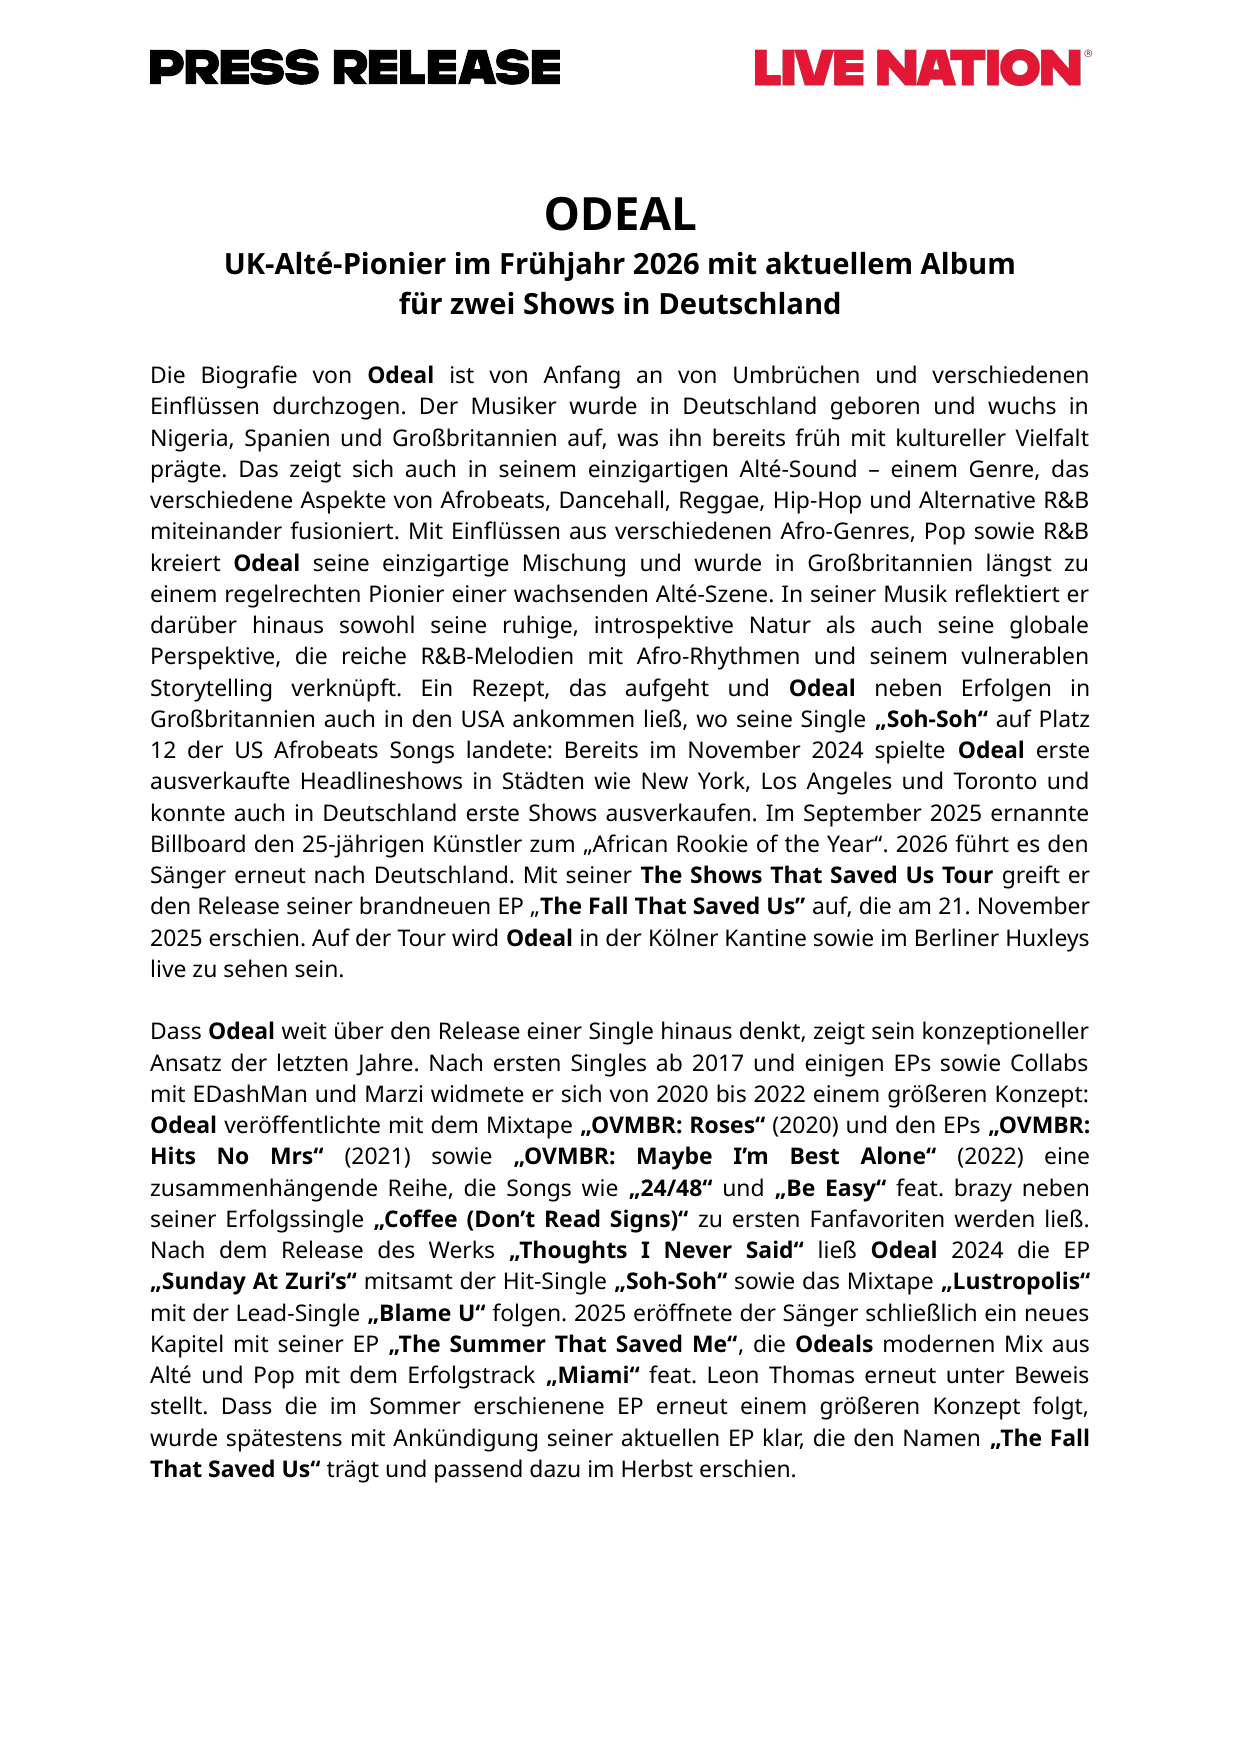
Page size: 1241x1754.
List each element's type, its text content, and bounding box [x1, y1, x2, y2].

text Dass Odeal weit über den Release einer Single hinaus denkt, zeigt sein konzeptioneller Ansatz der letzten Jahre. Nach ersten Singles ab 2017 und einigen EPs sowie Collabs mit EDashMan und Marzi widmete er sich von 2020 bis 2022 einem größeren Konzept: Odeal veröffentlichte mit dem Mixtape „OVMBR: Roses“ (2020) und den EPs „OVMBR: Hits No Mrs“ (2021) sowie „OVMBR: Maybe I’m Best Alone“ (2022) eine zusammenhängende Reihe, die Songs wie „24/48“ und „Be Easy“ feat. brazy neben seiner Erfolgssingle „Coffee (Don’t Read Signs)“ zu ersten Fanfavoriten werden ließ. Nach dem Release des Werks „Thoughts I Never Said“ ließ Odeal 2024 die EP „Sunday At Zuri’s“ mitsamt der Hit-Single „Soh-Soh“ sowie das Mixtape „Lustropolis“ mit der Lead-Single „Blame U“ folgen. 2025 eröffnete der Sänger schließlich ein neues Kapitel mit seiner EP „The Summer That Saved Me“, die Odeals modernen Mix aus Alté und Pop mit dem Erfolgstrack „Miami“ feat. Leon Thomas erneut unter Beweis stellt. Dass die im Sommer erschienene EP erneut einem größeren Konzept folgt, wurde spätestens mit Ankündigung seiner aktuellen EP klar, die den Namen „The Fall That Saved Us“ trägt und passend dazu im Herbst erschien. [150, 1015, 1090, 1484]
text für zwei Shows in Deutschland [150, 283, 1090, 323]
text Die Biografie von Odeal ist von Anfang an von Umbrüchen und verschiedenen Einflüssen durchzogen. Der Musiker wurde in Deutschland geboren und wuchs in Nigeria, Spanien und Großbritannien auf, was ihn bereits früh mit kultureller Vielfalt prägte. Das zeigt sich auch in seinem einzigartigen Alté-Sound – einem Genre, das verschiedene Aspekte von Afrobeats, Dancehall, Reggae, Hip-Hop und Alternative R&B miteinander fusioniert. Mit Einflüssen aus verschiedenen Afro-Genres, Pop sowie R&B kreiert Odeal seine einzigartige Mischung und wurde in Großbritannien längst zu einem regelrechten Pionier einer wachsenden Alté-Szene. In seiner Musik reflektiert er darüber hinaus sowohl seine ruhige, introspektive Natur als auch seine globale Perspektive, die reiche R&B-Melodien mit Afro-Rhythmen und seinem vulnerablen Storytelling verknüpft. Ein Rezept, das aufgeht und Odeal neben Erfolgen in Großbritannien auch in den USA ankommen ließ, wo seine Single „Soh-Soh“ auf Platz 12 der US Afrobeats Songs landete: Bereits im November 2024 spielte Odeal erste ausverkaufte Headlineshows in Städten wie New York, Los Angeles und Toronto und konnte auch in Deutschland erste Shows ausverkaufen. Im September 2025 ernannte Billboard den 25-jährigen Künstler zum „African Rookie of the Year“. 2026 führt es den Sänger erneut nach Deutschland. Mit seiner The Shows That Saved Us Tour greift er den Release seiner brandneuen EP „The Fall That Saved Us” auf, die am 21. November 2025 erschien. Auf der Tour wird Odeal in der Kölner Kantine sowie im Berliner Huxleys live zu sehen sein. [150, 359, 1090, 984]
text UK-Alté-Pionier im Frühjahr 2026 mit aktuellem Album [150, 244, 1090, 283]
picture [755, 49, 1092, 86]
picture [150, 49, 560, 85]
title ODEAL [150, 181, 1090, 244]
